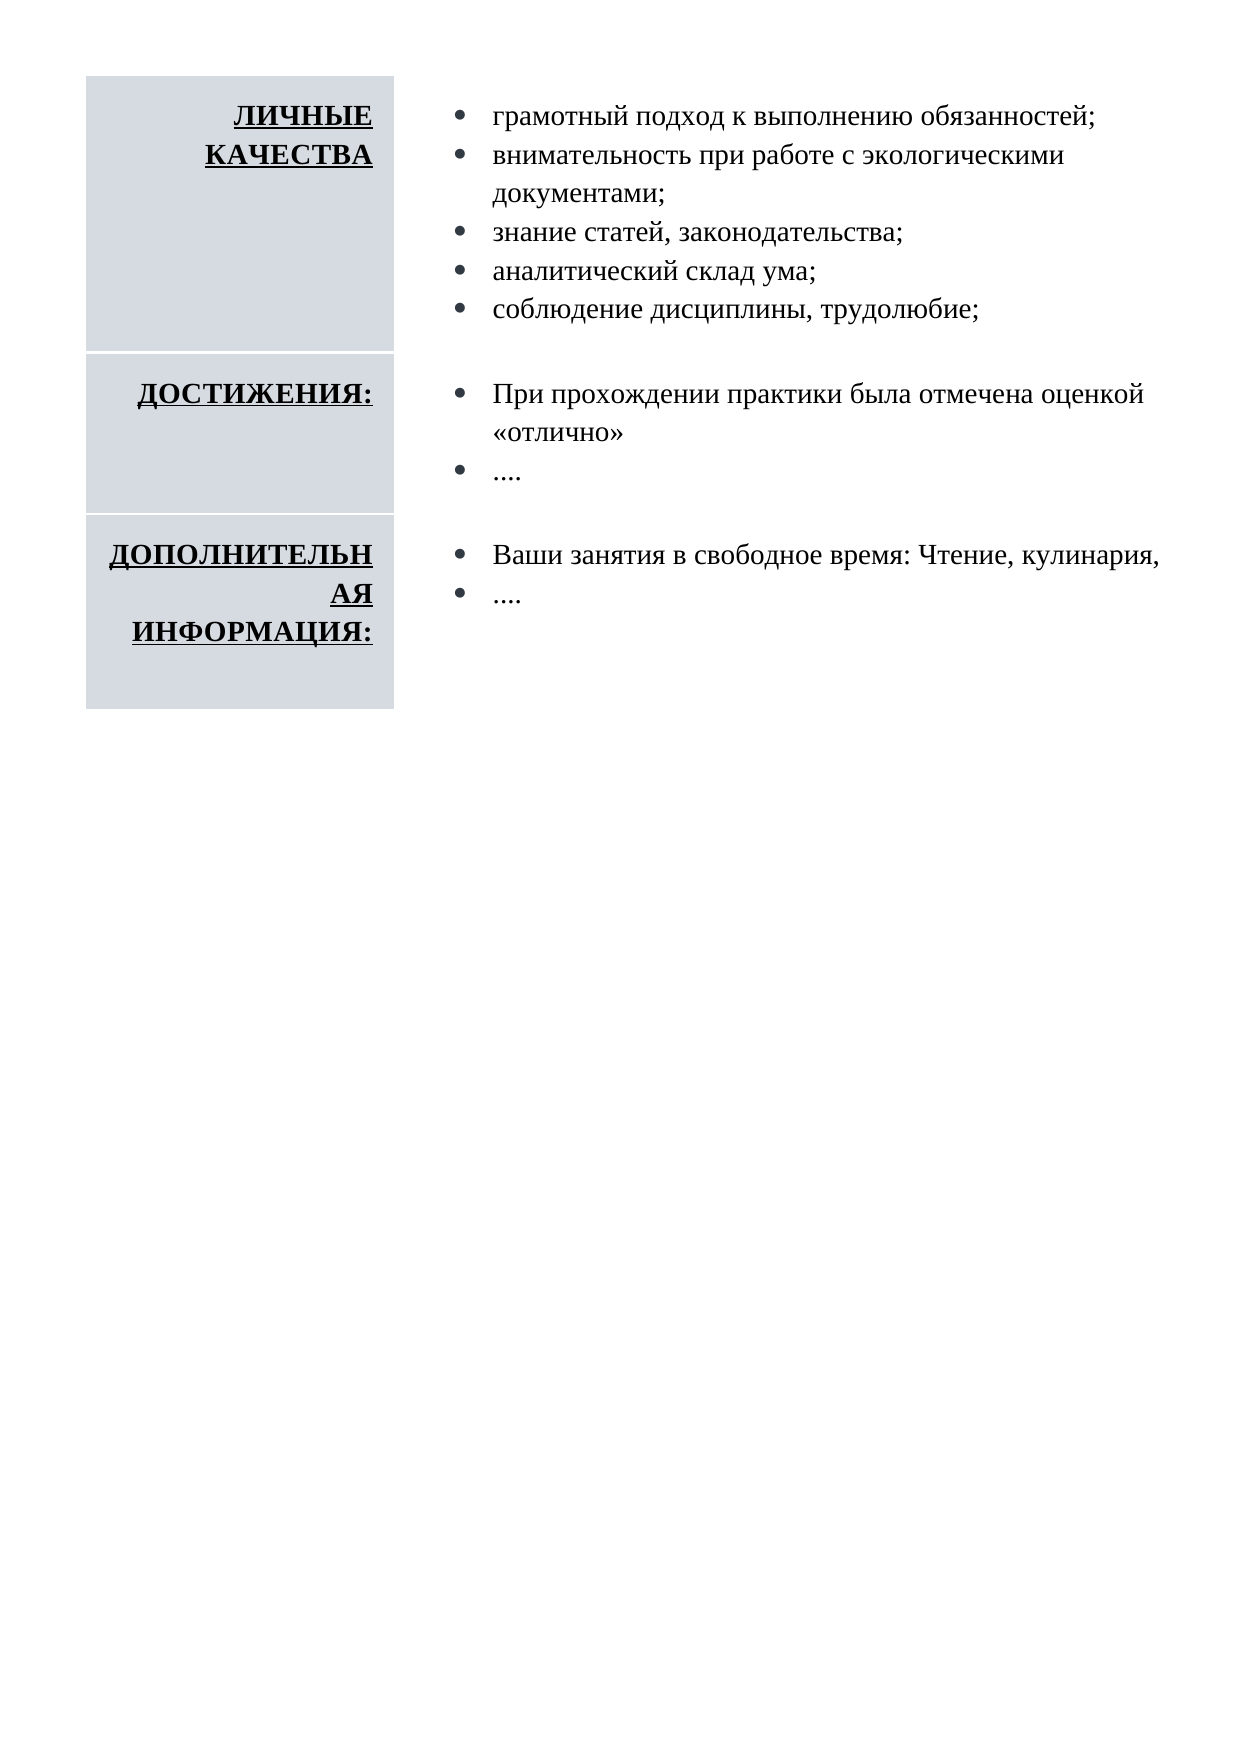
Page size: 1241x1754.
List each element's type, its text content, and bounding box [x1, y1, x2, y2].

table_cell ДОПОЛНИТЕЛЬНАЯ ИНФОРМАЦИЯ: [86, 515, 394, 709]
table_cell Ваши занятия в свободное время: Чтение, кулинария, .... [396, 515, 1194, 709]
table_cell ЛИЧНЫЕ КАЧЕСТВА [86, 76, 394, 351]
table_cell При прохождении практики была отмечена оценкой «отлично» .... [396, 354, 1194, 513]
table_cell ДОСТИЖЕНИЯ: [86, 354, 394, 513]
table_cell грамотный подход к выполнению обязанностей; внимательность при работе с экологическими документами; знание статей, законодательства; аналитический склад ума; соблюдение дисциплины, трудолюбие; [396, 76, 1194, 351]
